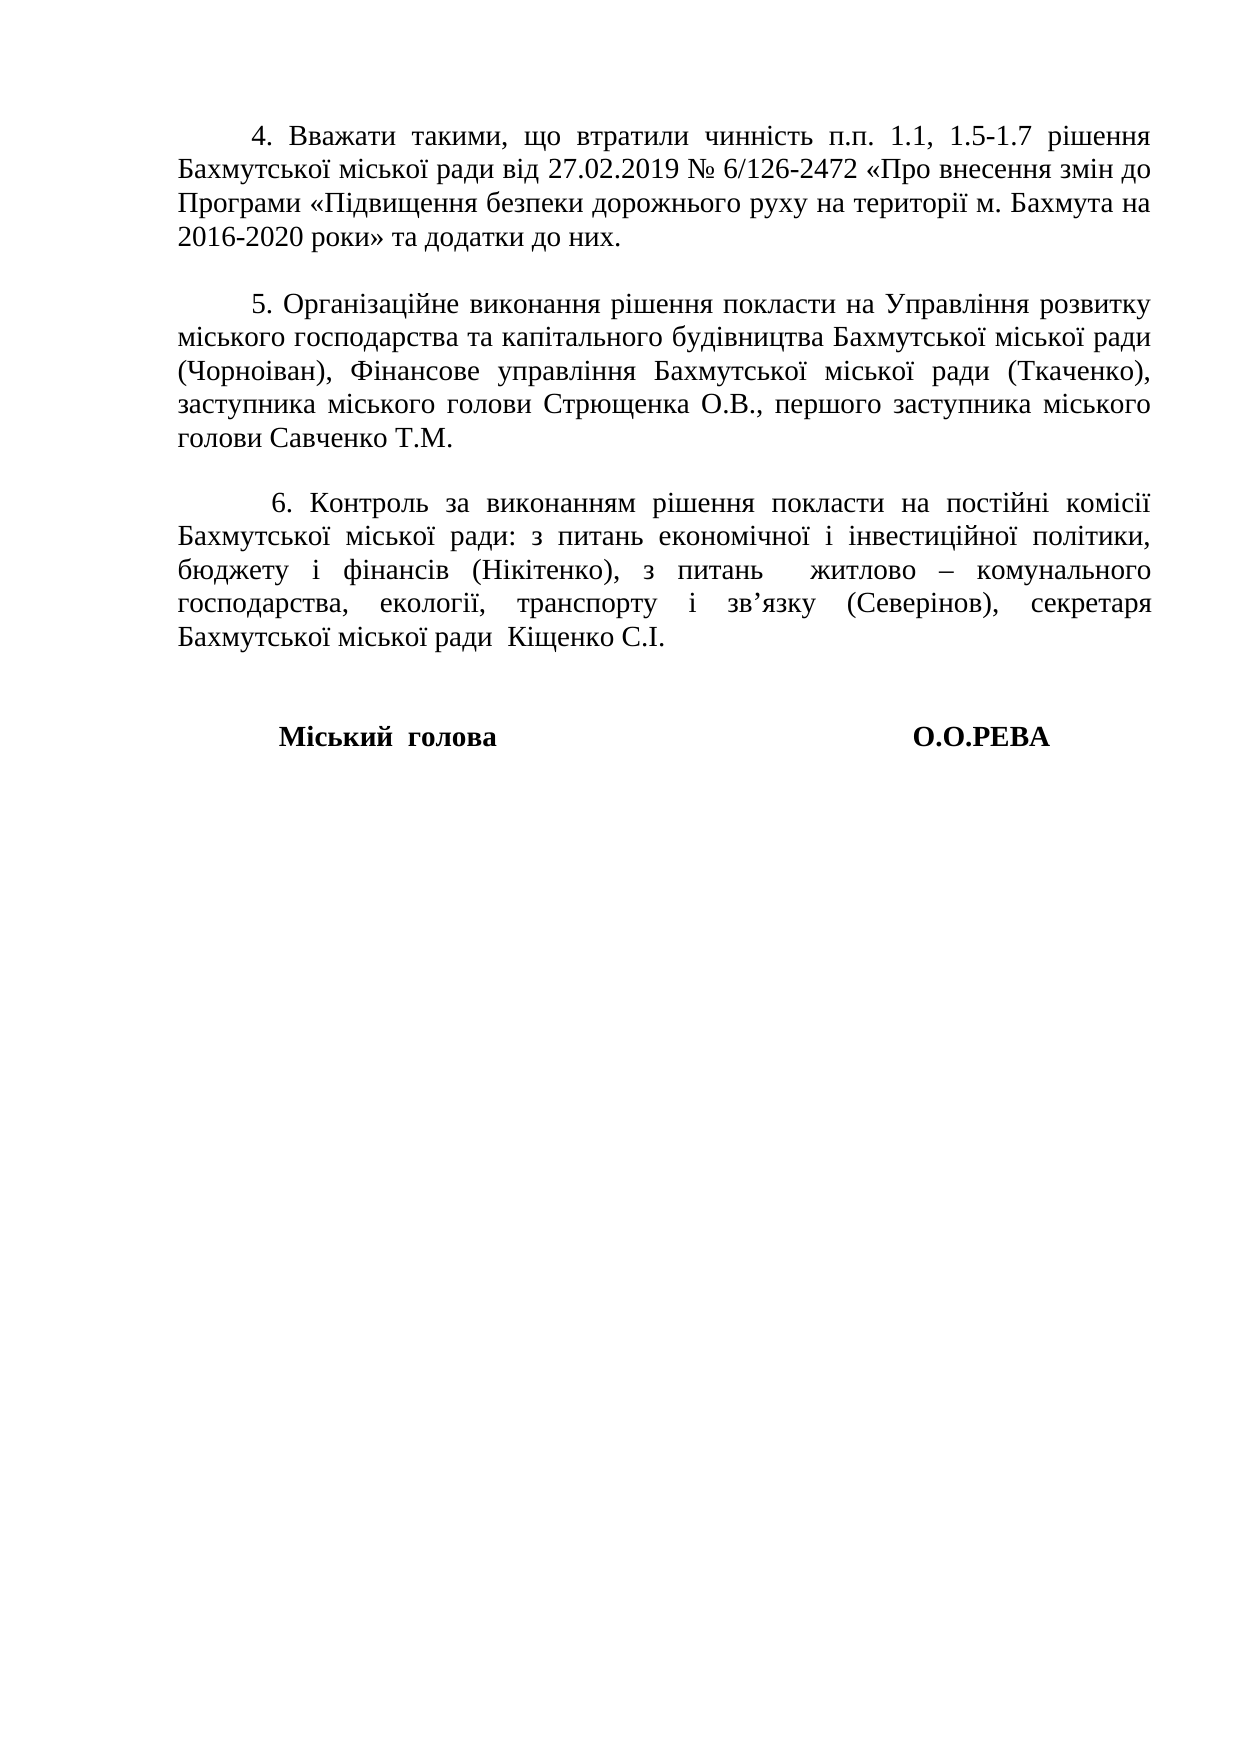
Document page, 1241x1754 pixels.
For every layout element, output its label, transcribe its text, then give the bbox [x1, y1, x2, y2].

text 5. Організаційне виконання рішення покласти на Управління розвитку міського господарства та капітального будівництва Бахмутської міської ради (Чорноіван), Фінансове управління Бахмутської міської ради (Ткаченко), заступника міського голови Стрющенка О.В., першого заступника міського голови Савченко Т.М. [177, 286, 1152, 453]
text 6. Контроль за виконанням рішення покласти на постійні комісії Бахмутської міської ради: з питань економічної і інвестиційної політики, бюджету і фінансів (Нікітенко), з питань житлово – комунального господарства, екології, транспорту і зв’язку (Северінов), секретаря Бахмутської міської ради Кіщенко С.І. [177, 485, 1152, 652]
text Міський голова О.О.РЕВА [177, 719, 1152, 753]
text 4. Вважати такими, що втратили чинність п.п. 1.1, 1.5-1.7 рішення Бахмутської міської ради від 27.02.2019 № 6/126-2472 «Про внесення змін до Програми «Підвищення безпеки дорожнього руху на території м. Бахмута на 2016-2020 роки» та додатки до них. [177, 118, 1152, 252]
